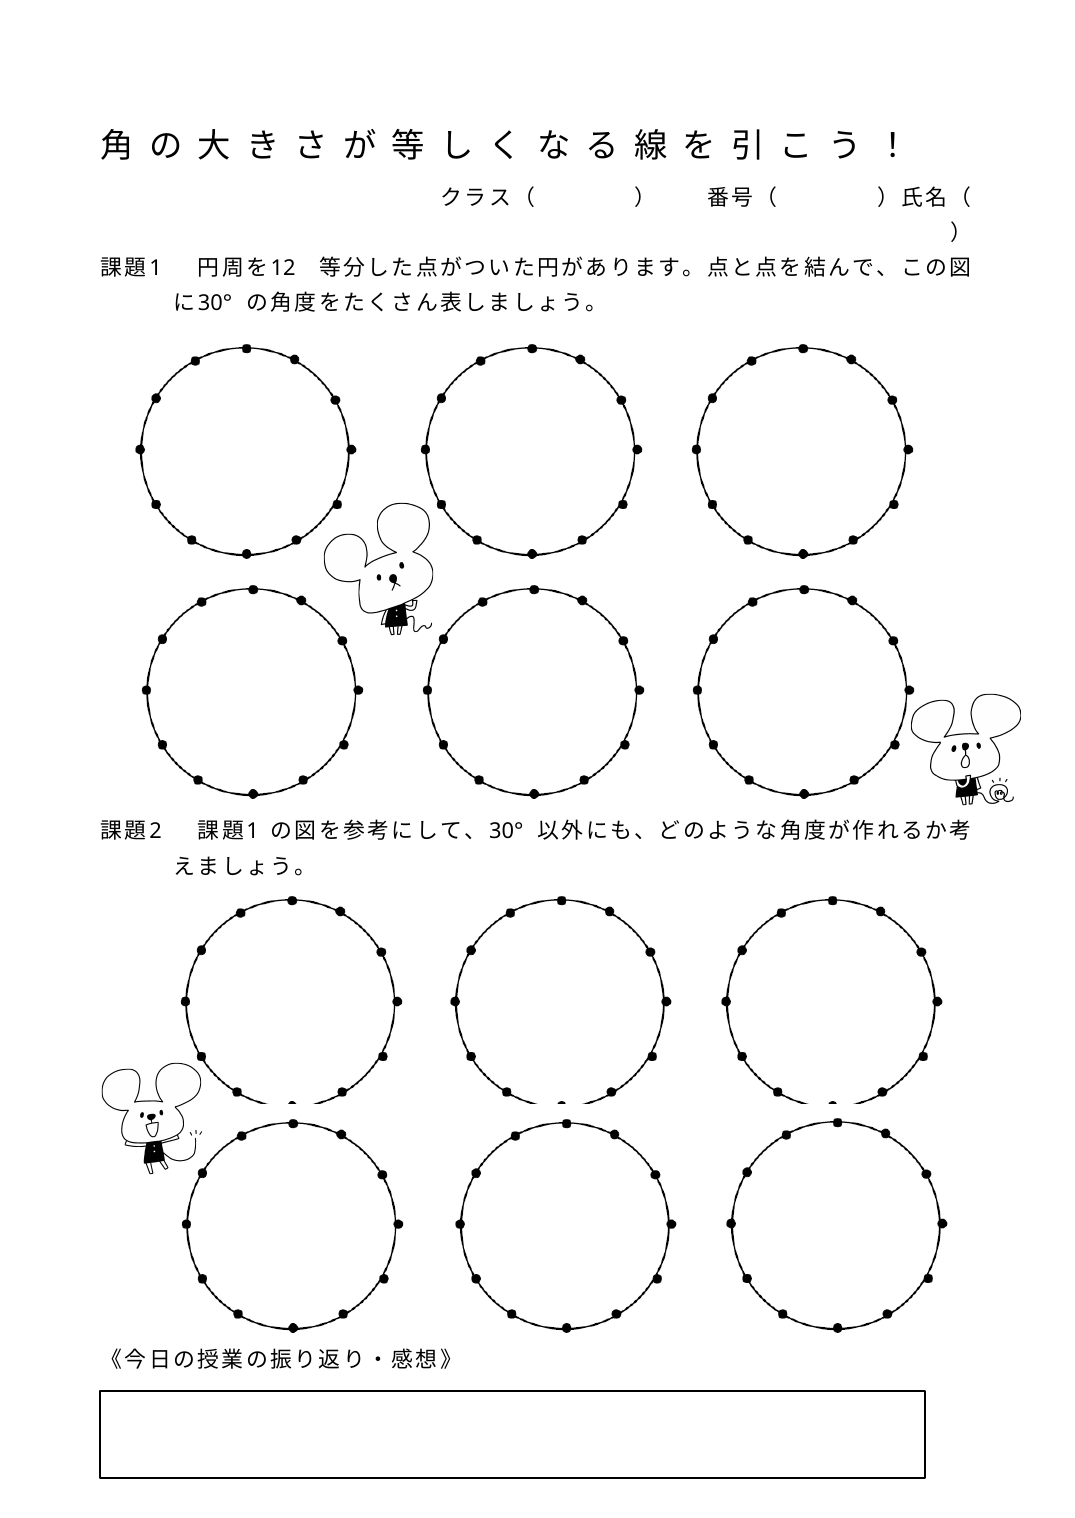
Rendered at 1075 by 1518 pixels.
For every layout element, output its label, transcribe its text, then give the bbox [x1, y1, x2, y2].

picture [910, 693, 1022, 806]
text 課題2 課題1の図を参考にして、30°以外にも、どのような角度が作れるか考えましょう。 [101, 812, 974, 882]
text 角の大きさが等しくなる線を引こう！ [101, 107, 974, 178]
picture [101, 1062, 203, 1175]
text 課題1 円周を12等分した点がついた円があります。点と点を結んで、この図に30°の角度をたくさん表しましょう。 [101, 248, 974, 319]
text クラス（ ） 番号（ ）氏名（ ） [101, 178, 974, 248]
picture [323, 502, 434, 636]
text 《今日の授業の振り返り・感想》 [101, 1340, 974, 1375]
